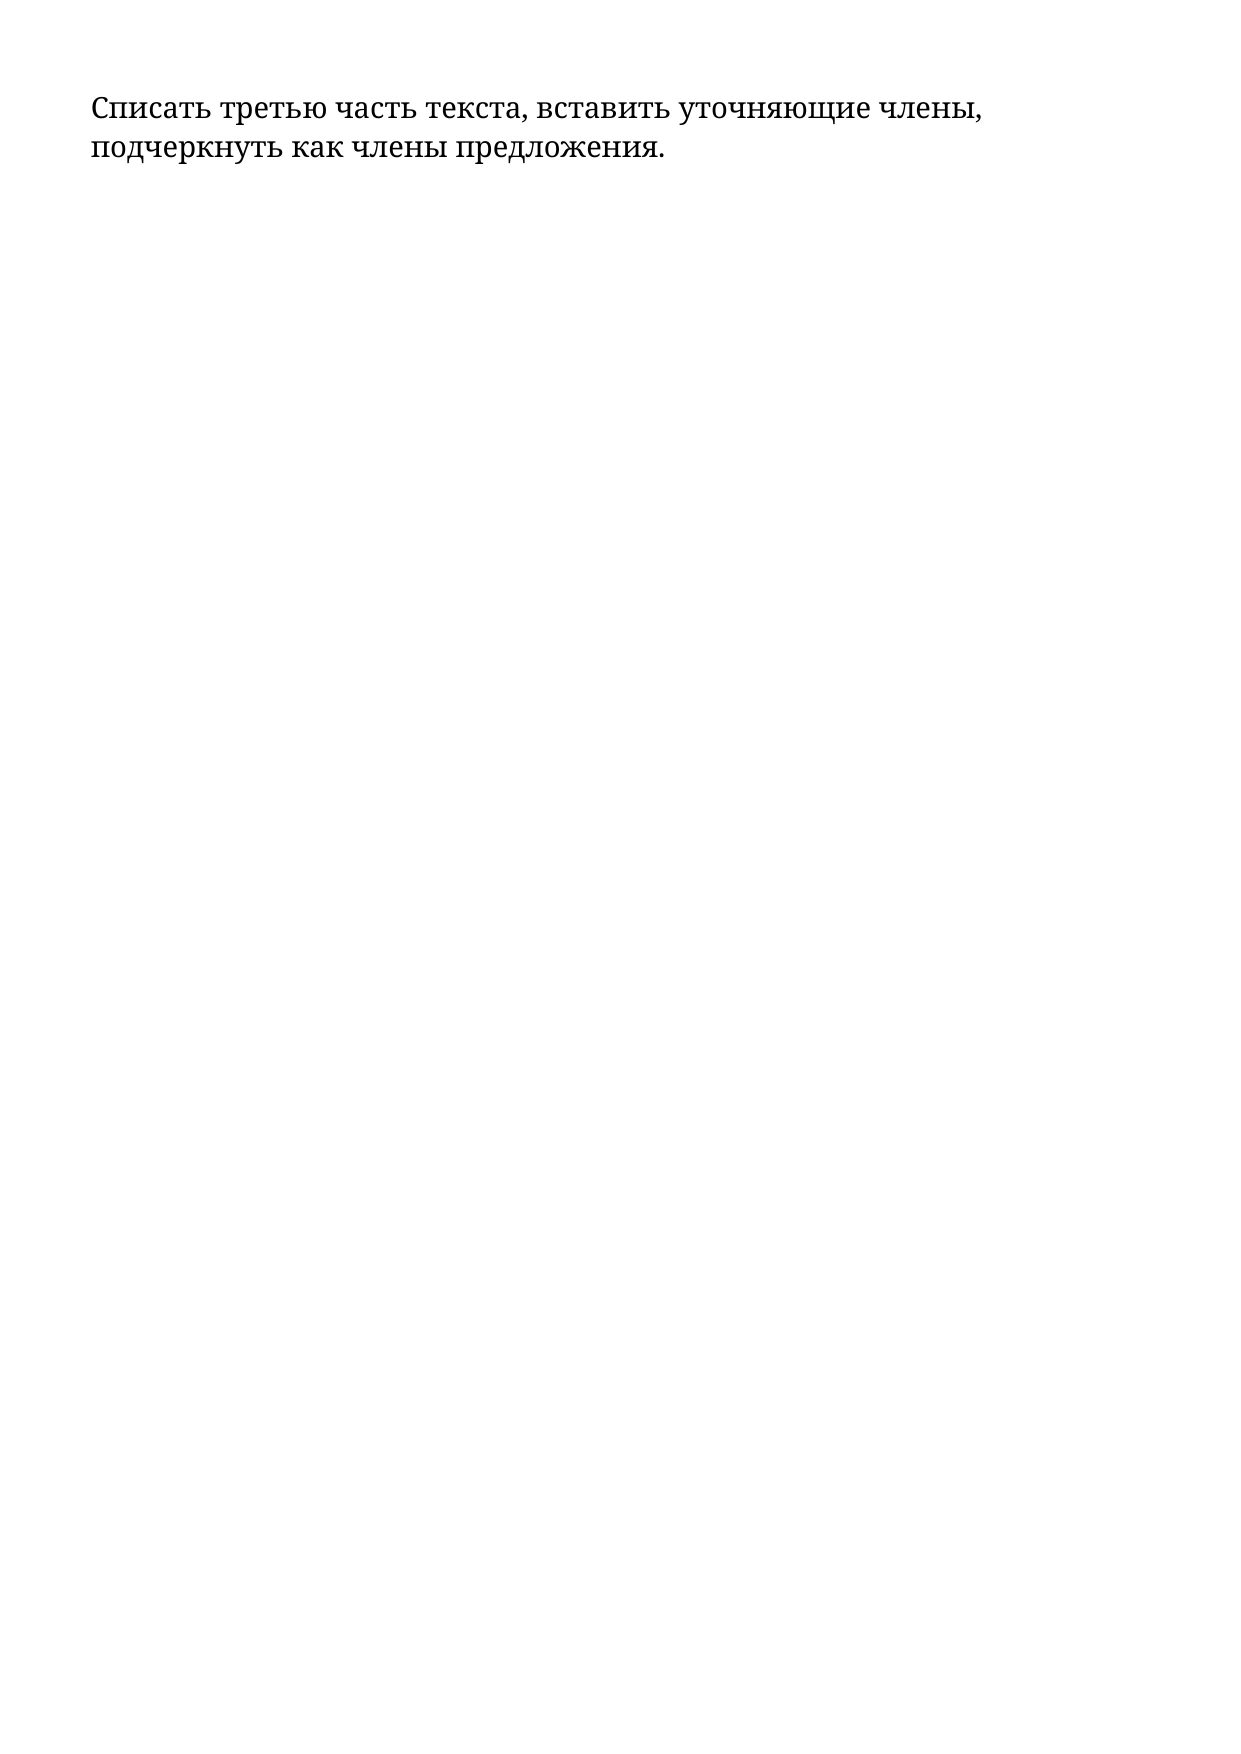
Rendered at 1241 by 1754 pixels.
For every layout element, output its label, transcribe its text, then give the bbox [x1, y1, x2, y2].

text Списать третью часть текста, вставить уточняющие члены, подчеркнуть как члены предложения. [91, 88, 1149, 165]
